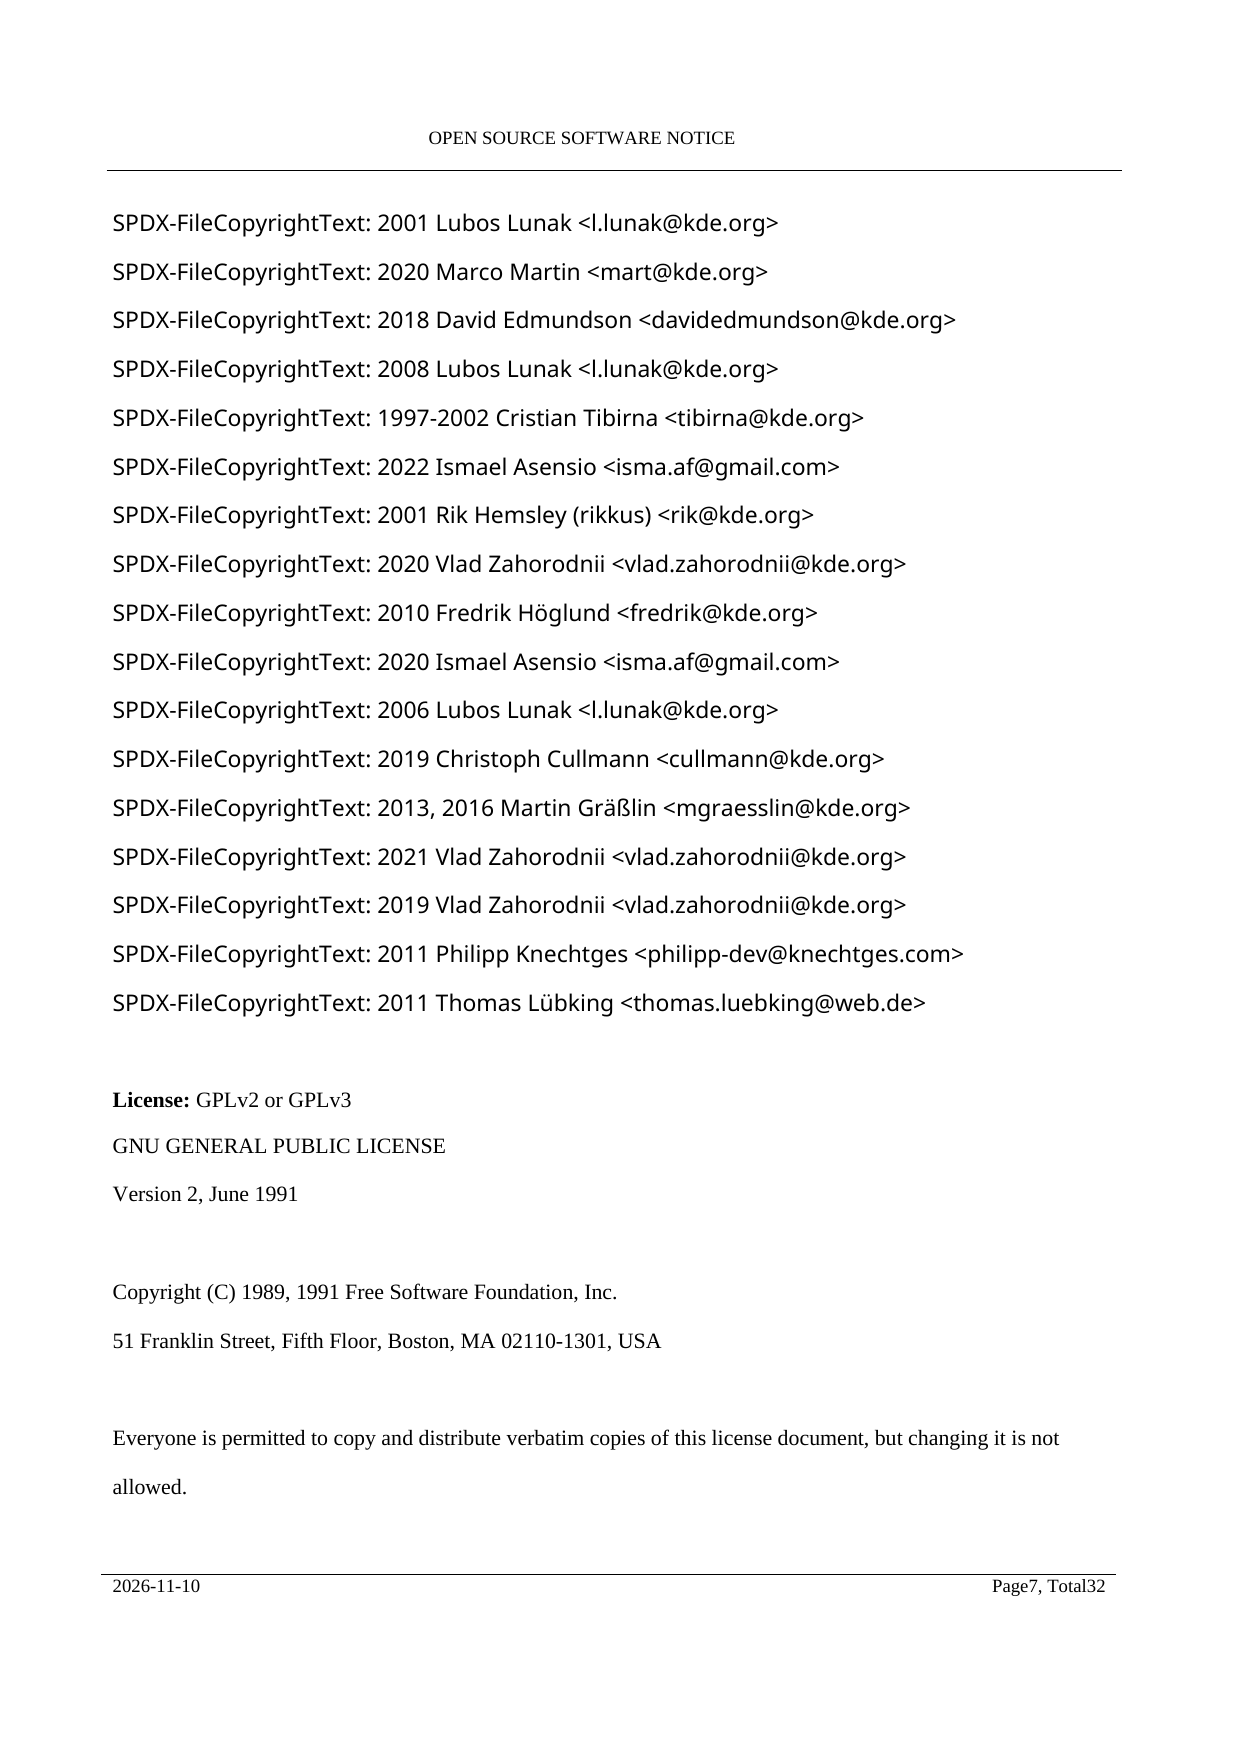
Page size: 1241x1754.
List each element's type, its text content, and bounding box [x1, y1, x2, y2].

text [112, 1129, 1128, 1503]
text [112, 206, 1128, 1068]
text License: GPLv2 or GPLv3 [112, 1084, 1128, 1116]
